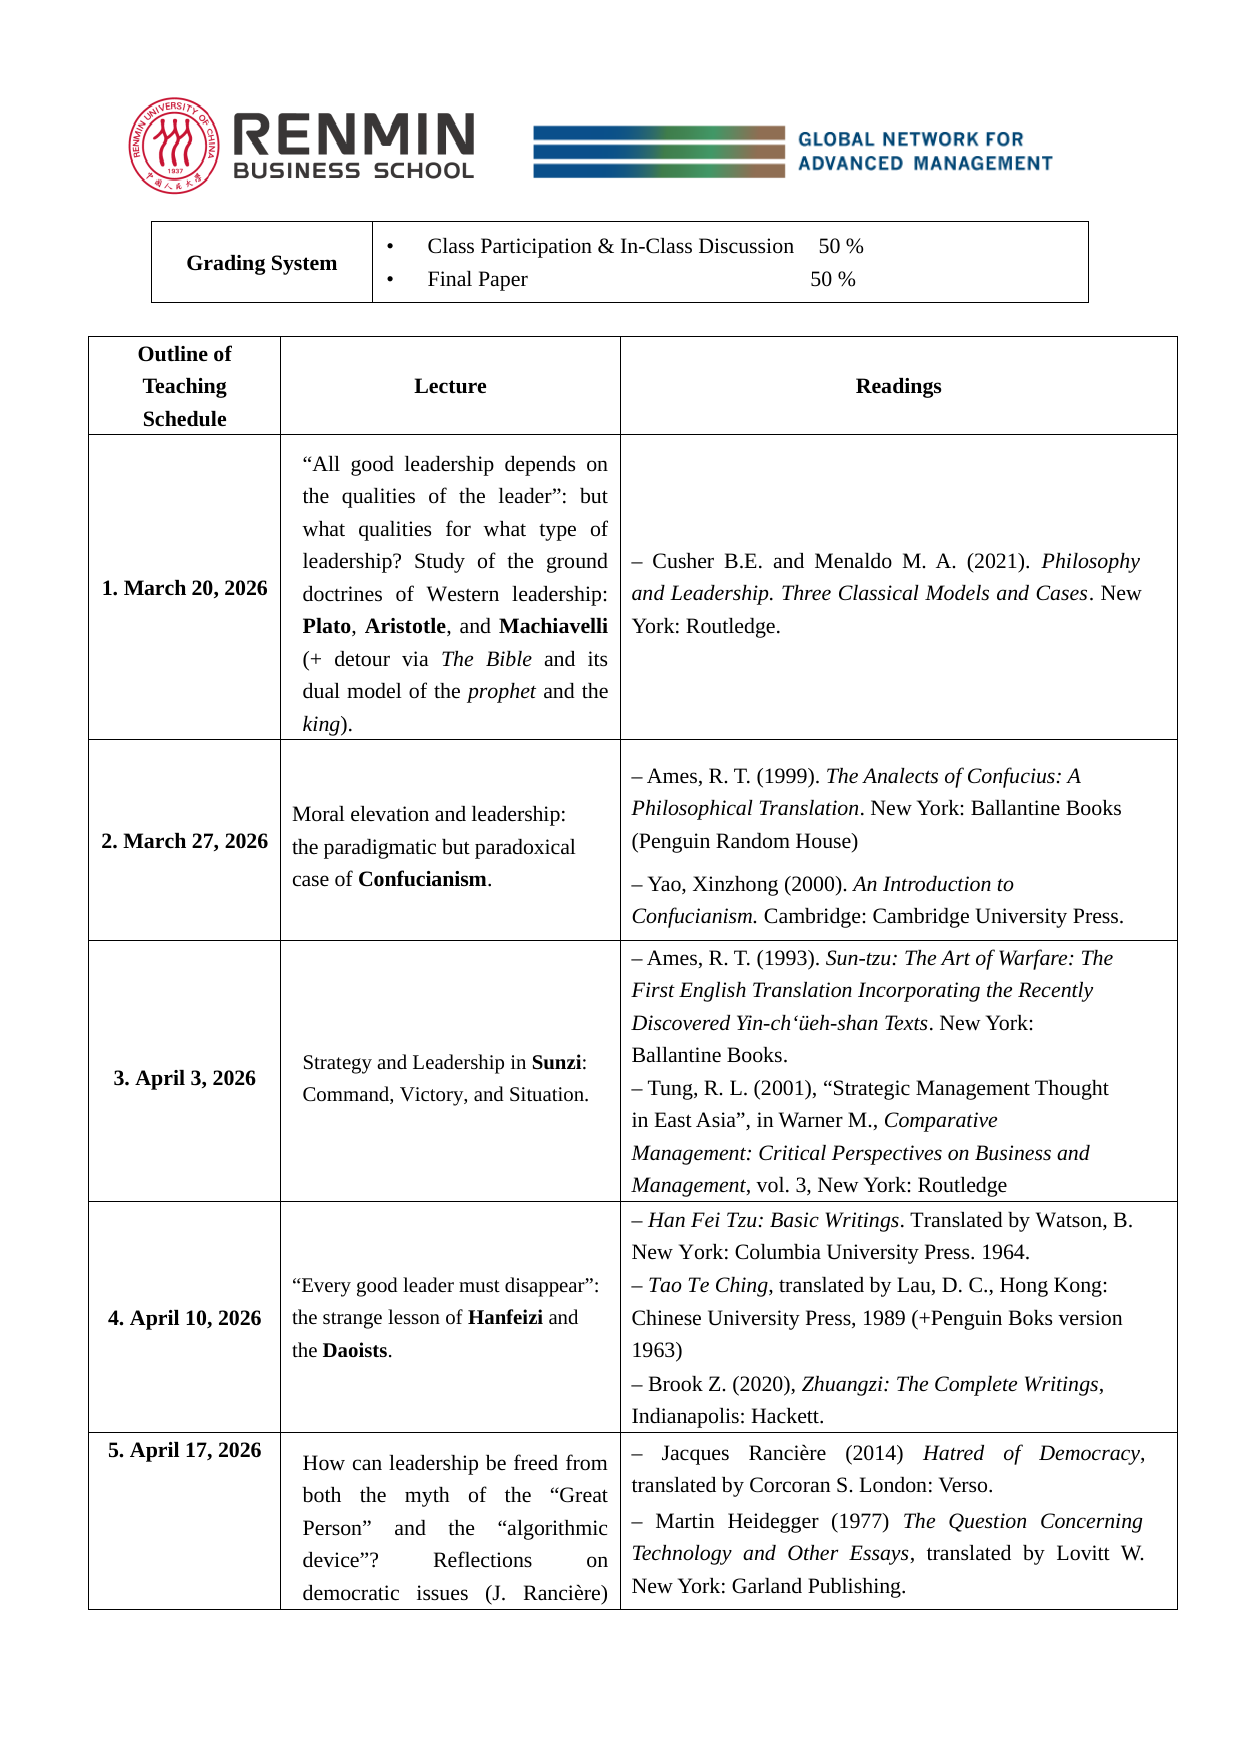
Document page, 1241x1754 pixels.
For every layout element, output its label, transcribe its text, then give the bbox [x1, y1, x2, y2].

table_cell • Class Participation & In-Class Discussion 50 % • Final Paper 50 % [373, 222, 1088, 302]
picture [118, 88, 481, 199]
table_cell “All good leadership depends on the qualities of the leader”: but what qualities for what type of leadership? Study of the ground doctrines of Western leadership: Plato, Aristotle, and Machiavelli (+ detour via The Bible and its dual model of the prophet and the king). [281, 435, 620, 739]
table_cell “Every good leader must disappear”: the strange lesson of Hanfeizi and the Daoists. [281, 1202, 620, 1432]
table_header Lecture [281, 337, 620, 434]
table_cell – Han Fei Tzu: Basic Writings. Translated by Watson, B. New York: Columbia University Press. 1964. – Tao Te Ching, translated by Lau, D. C., Hong Kong: Chinese University Press, 1989 (+Penguin Boks version 1963) – Brook Z. (2020), Zhuangzi: The Complete Writings, Indianapolis: Hackett. [621, 1202, 1177, 1432]
table_cell 3. April 3, 2026 [89, 941, 280, 1201]
table_cell – Ames, R. T. (1999). The Analects of Confucius: A Philosophical Translation. New York: Ballantine Books (Penguin Random House) – Yao, Xinzhong (2000). An Introduction to Confucianism. Cambridge: Cambridge University Press. [621, 740, 1177, 940]
table_cell – Cusher B.E. and Menaldo M. A. (2021). Philosophy and Leadership. Three Classical Models and Cases. New York: Routledge. [621, 435, 1177, 739]
table_cell 1. March 20, 2026 [89, 435, 280, 739]
table_cell Strategy and Leadership in Sunzi: Command, Victory, and Situation. [281, 941, 620, 1201]
table_cell Grading System [152, 222, 372, 302]
table_cell 4. April 10, 2026 [89, 1202, 280, 1432]
picture [518, 109, 1065, 199]
table_header Readings [621, 337, 1177, 434]
table_cell 5. April 17, 2026 [89, 1433, 280, 1608]
table_cell – Ames, R. T. (1993). Sun-tzu: The Art of Warfare: The First English Translation Incorporating the Recently Discovered Yin-chʻüeh-shan Texts. New York: Ballantine Books. – Tung, R. L. (2001), “Strategic Management Thought in East Asia”, in Warner M., Comparative Management: Critical Perspectives on Business and Management, vol. 3, New York: Routledge [621, 941, 1177, 1201]
table_cell Moral elevation and leadership: the paradigmatic but paradoxical case of Confucianism. [281, 740, 620, 940]
table_header Outline of Teaching Schedule [89, 337, 280, 434]
table_cell 2. March 27, 2026 [89, 740, 280, 940]
